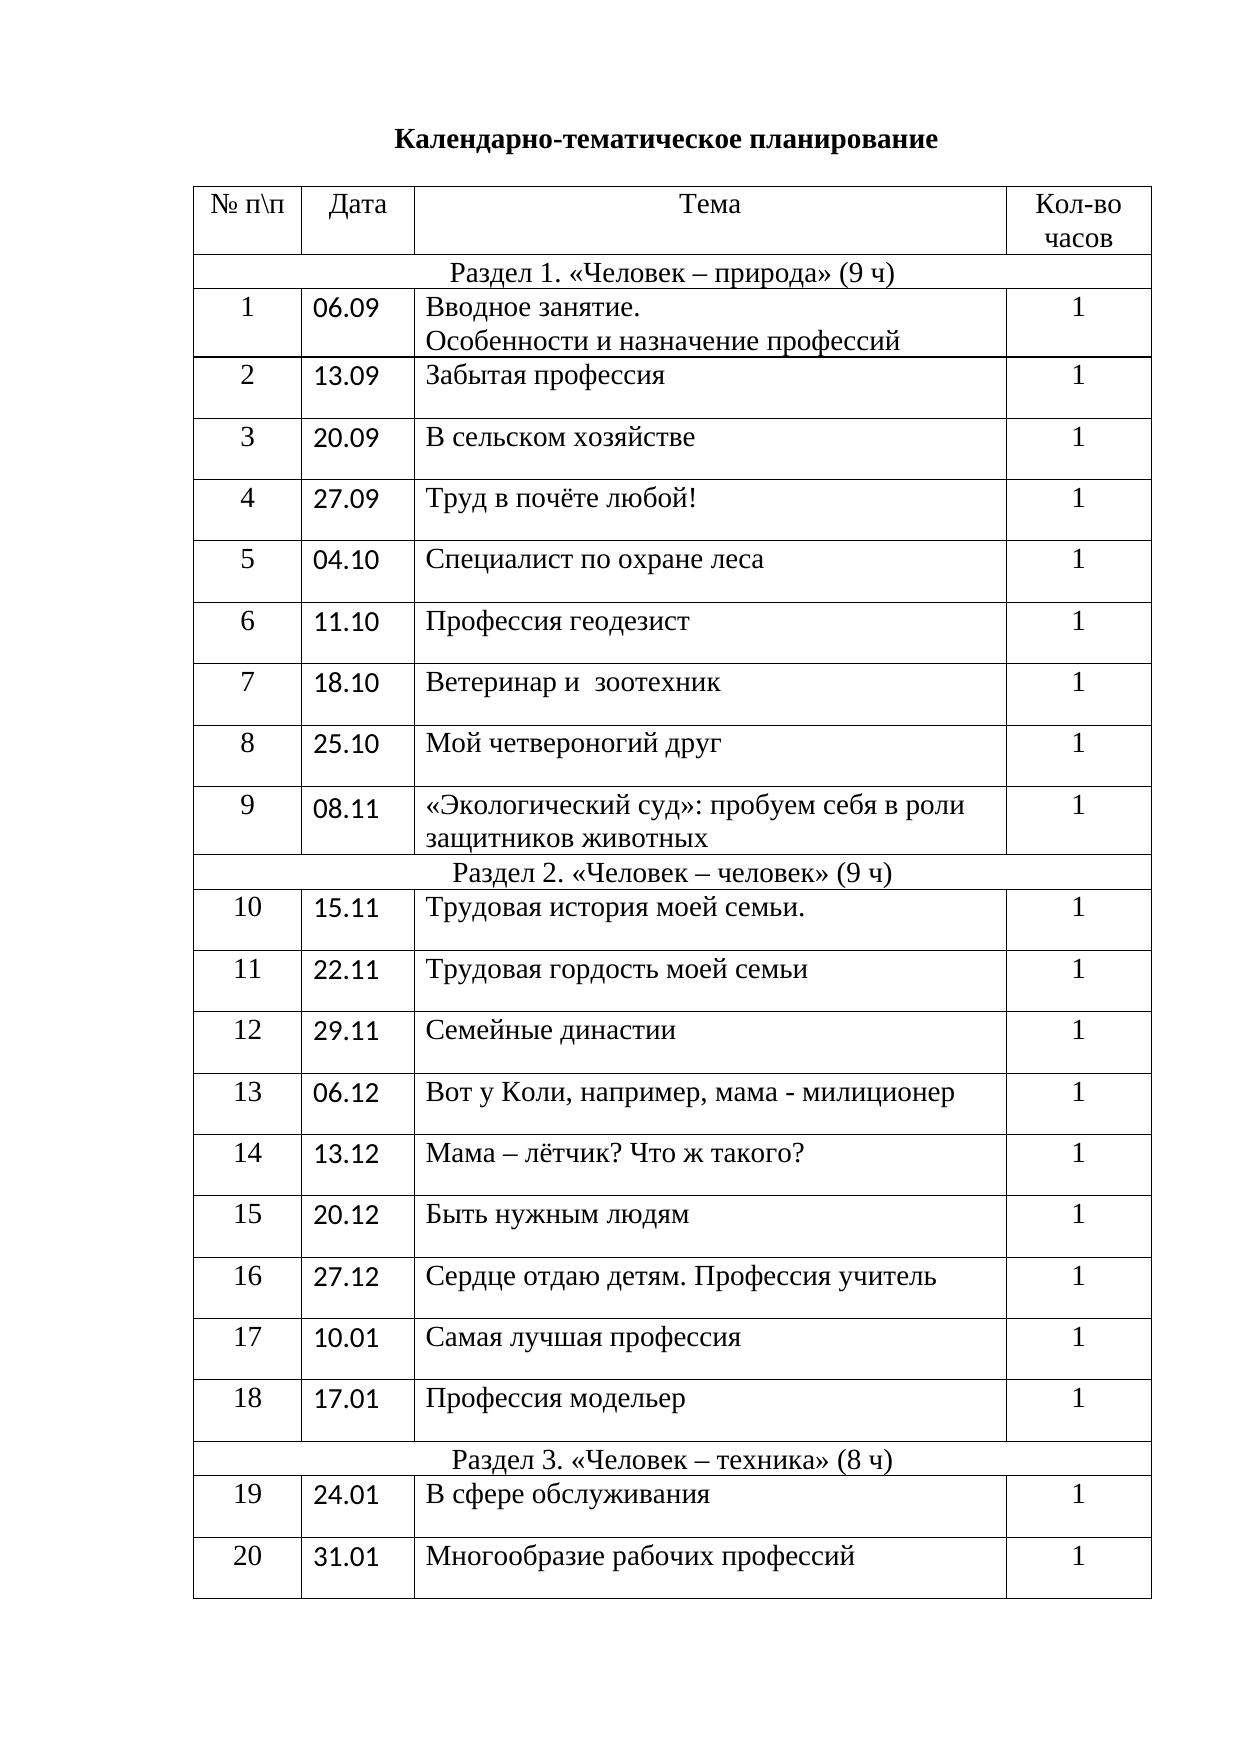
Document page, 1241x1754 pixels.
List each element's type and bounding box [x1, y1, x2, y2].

table_header [181, 118, 1152, 1599]
